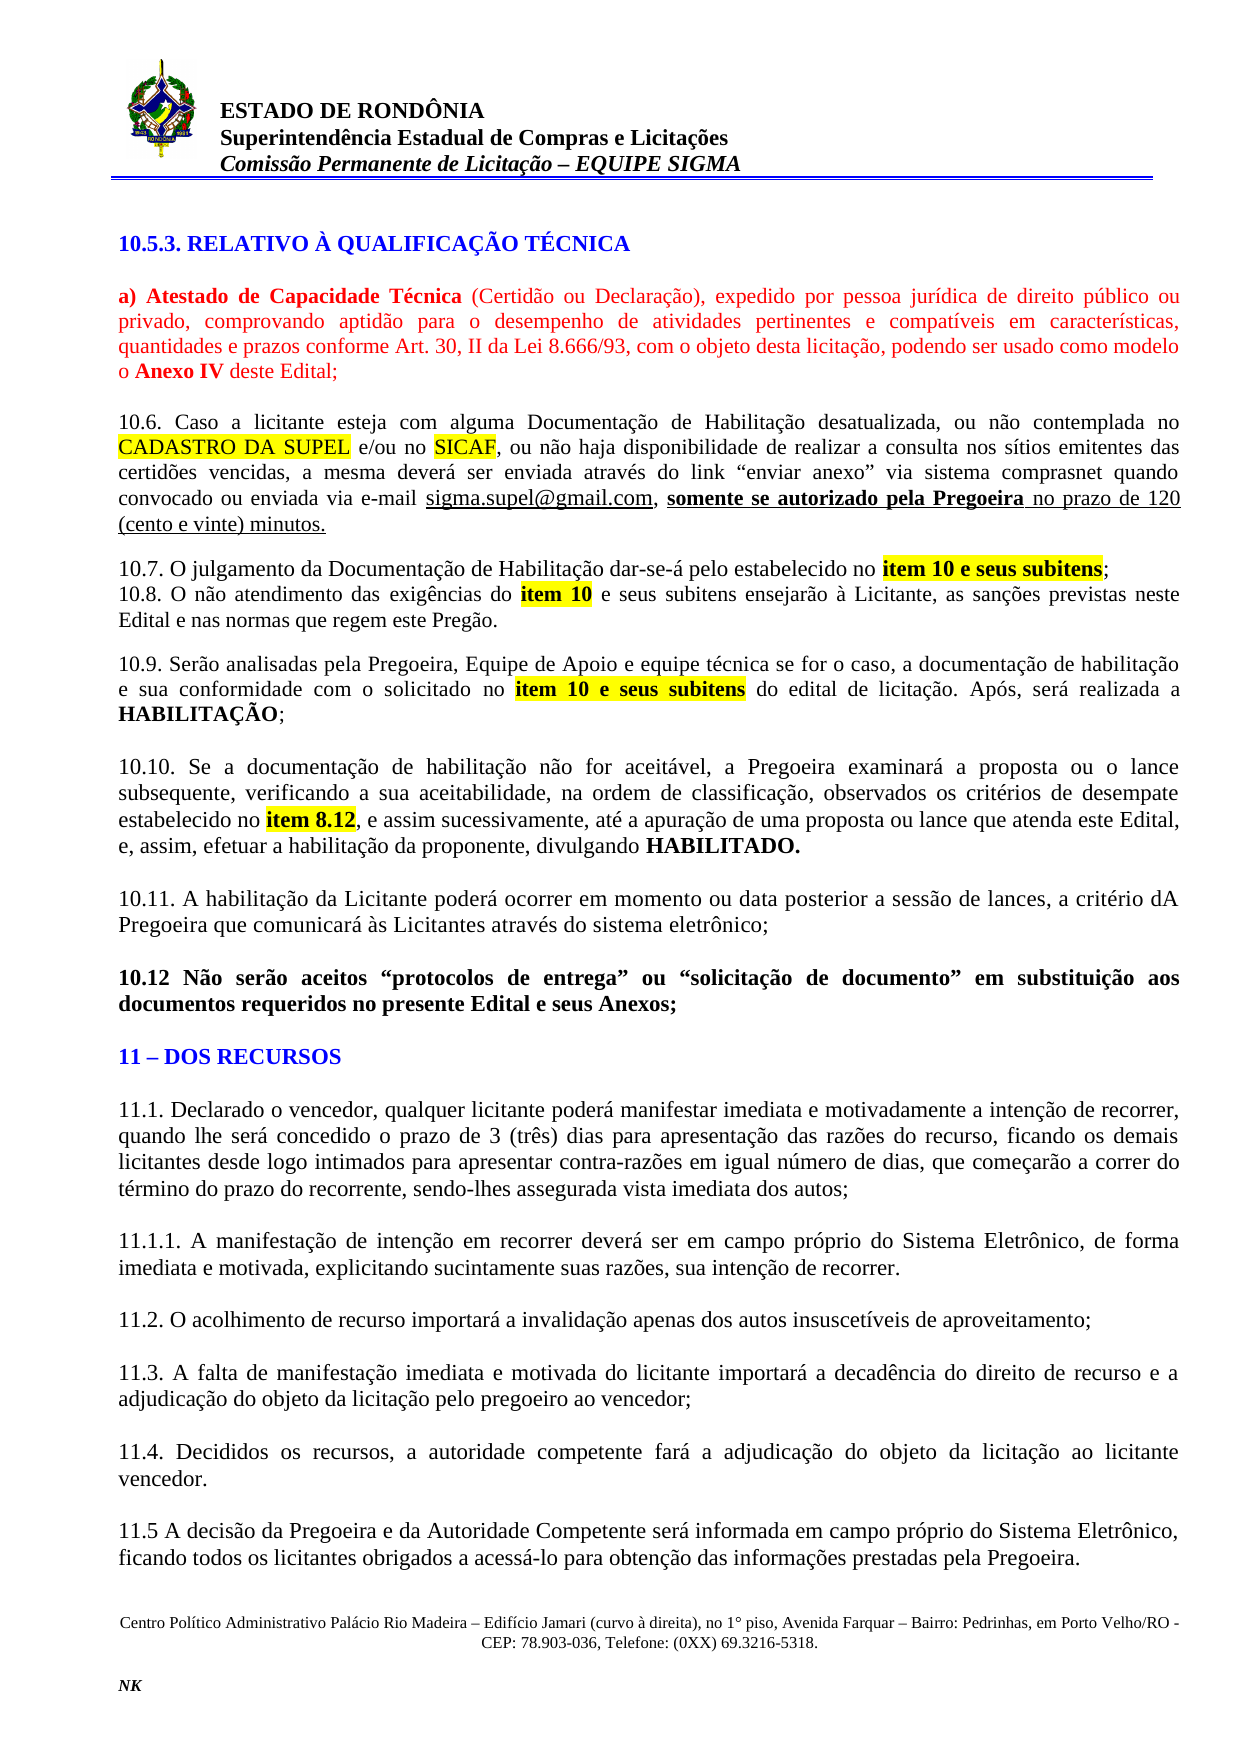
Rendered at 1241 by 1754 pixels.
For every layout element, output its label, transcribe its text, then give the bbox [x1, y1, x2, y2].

picture [125, 59, 198, 159]
text 10.9. Serão analisadas pela Pregoeira, Equipe de Apoio e equipe técnica se for o caso, a documentação de habilitação e sua conformidade com o solicitado no item 10 e seus subitens do edital de licitação. Após, será realizada a HABILITAÇÃO; [118, 651, 1181, 727]
text a) Atestado de Capacidade Técnica (Certidão ou Declaração), expedido por pessoa jurídica de direito público ou privado, comprovando aptidão para o desempenho de atividades pertinentes e compatíveis em características, quantidades e prazos conforme Art. 30, II da Lei 8.666/93, com o objeto desta licitação, podendo ser usado como modelo o Anexo IV deste Edital; [118, 283, 1181, 383]
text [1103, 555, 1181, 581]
text 11.3. A falta de manifestação imediata e motivada do licitante importará a decadência do direito de recurso e a adjudicação do objeto da licitação pelo pregoeiro ao vencedor; [118, 1359, 1181, 1412]
text 10.12 Não serão aceitos “protocolos de entrega” ou “solicitação de documento” em substituição aos documentos requeridos no presente Edital e seus Anexos; [118, 964, 1181, 1017]
text 10.7. O julgamento da Documentação de Habilitação dar-se-á pelo estabelecido no item 10 e seus subitens; [118, 555, 883, 581]
text 11.2. O acolhimento de recurso importará a invalidação apenas dos autos insuscetíveis de aproveitamento; [118, 1306, 1181, 1333]
text 10.8. O não atendimento das exigências do item 10 e seus subitens ensejarão à Licitante, as sanções previstas neste Edital e nas normas que regem este Pregão. [118, 581, 1181, 632]
text 10.11. A habilitação da Licitante poderá ocorrer em momento ou data posterior a sessão de lances, a critério dA Pregoeira que comunicará às Licitantes através do sistema eletrônico; [118, 885, 1181, 937]
text 11.1.1. A manifestação de intenção em recorrer deverá ser em campo próprio do Sistema Eletrônico, de forma imediata e motivada, explicitando sucintamente suas razões, sua intenção de recorrer. [118, 1227, 1181, 1280]
text 11.5 A decisão da Pregoeira e da Autoridade Competente será informada em campo próprio do Sistema Eletrônico, ficando todos os licitantes obrigados a acessá-lo para obtenção das informações prestadas pela Pregoeira. [118, 1517, 1181, 1570]
text 11 – DOS RECURSOS [118, 1043, 1181, 1069]
text 11.1. Declarado o vencedor, qualquer licitante poderá manifestar imediata e motivadamente a intenção de recorrer, quando lhe será concedido o prazo de 3 (três) dias para apresentação das razões do recurso, ficando os demais licitantes desde logo intimados para apresentar contra-razões em igual número de dias, que começarão a correr do término do prazo do recorrente, sendo-lhes assegurada vista imediata dos autos; [118, 1096, 1181, 1201]
text 10.10. Se a documentação de habilitação não for aceitável, a Pregoeira examinará a proposta ou o lance subsequente, verificando a sua aceitabilidade, na ordem de classificação, observados os critérios de desempate estabelecido no item 8.12, e assim sucessivamente, até a apuração de uma proposta ou lance que atenda este Edital, e, assim, efetuar a habilitação da proponente, divulgando HABILITADO. [118, 753, 1181, 858]
text 10.5.3. RELATIVO À QUALIFICAÇÃO TÉCNICA [118, 230, 1181, 256]
text 11.4. Decididos os recursos, a autoridade competente fará a adjudicação do objeto da licitação ao licitante vencedor. [118, 1438, 1181, 1491]
text 10.6. Caso a licitante esteja com alguma Documentação de Habilitação desatualizada, ou não contemplada no CADASTRO DA SUPEL e/ou no SICAF, ou não haja disponibilidade de realizar a consulta nos sítios emitentes das certidões vencidas, a mesma deverá ser enviada através do link “enviar anexo” via sistema comprasnet quando convocado ou enviada via e-mail sigma.supel@gmail.com, somente se autorizado pela Pregoeira no prazo de 120 (cento e vinte) minutos. [118, 409, 1181, 536]
